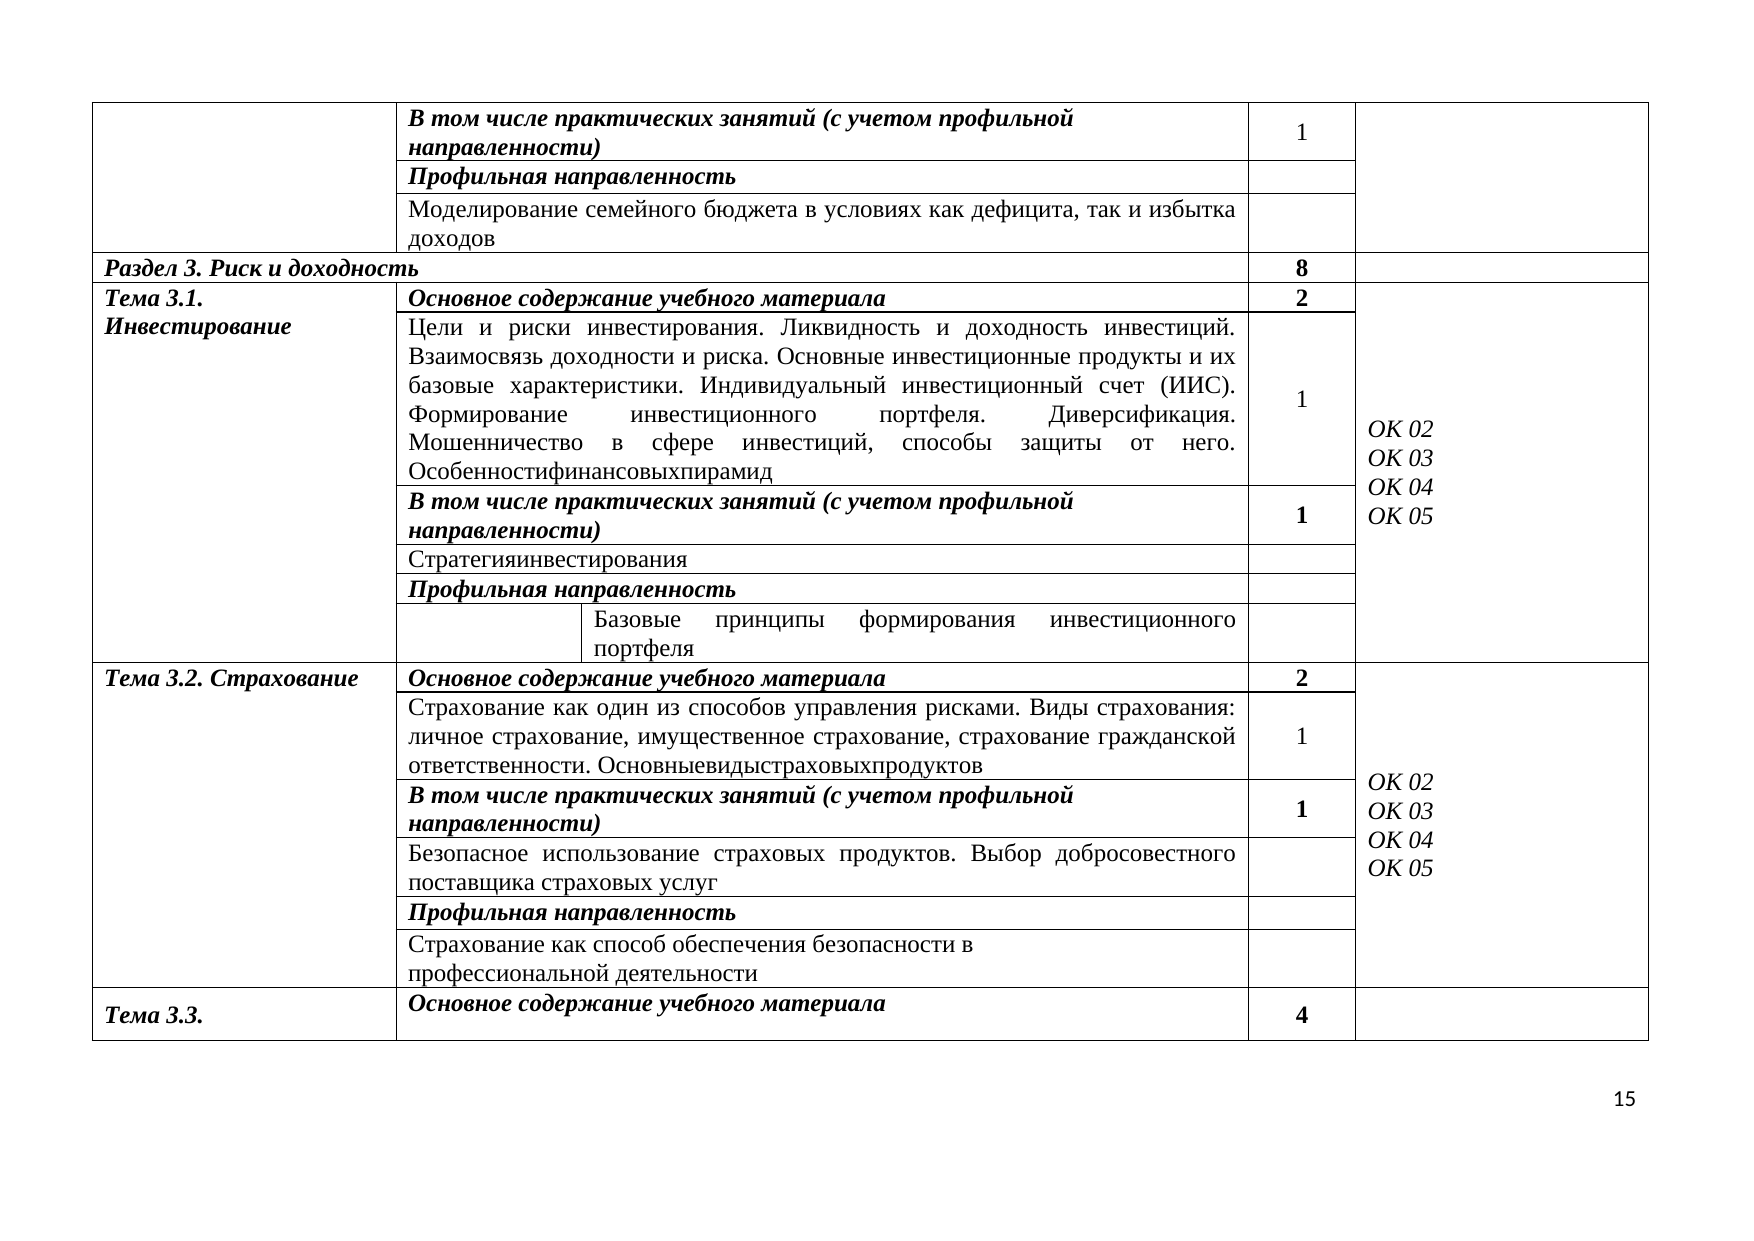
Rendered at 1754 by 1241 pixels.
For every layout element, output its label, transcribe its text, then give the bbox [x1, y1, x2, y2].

table_cell [1249, 574, 1355, 603]
table_cell 8 [1249, 253, 1355, 282]
table_cell Профильная направленность [397, 161, 1248, 193]
table_cell Основное содержание учебного материала [397, 283, 1248, 311]
table_cell Безопасное использование страховых продуктов. Выбор добросовестного поставщика страховых услуг [397, 838, 1248, 896]
table_cell Профильная направленность [397, 574, 1248, 603]
table_cell Стратегияинвестирования [397, 545, 1248, 573]
table_cell [1249, 194, 1355, 252]
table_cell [93, 988, 396, 1040]
table_cell [397, 604, 581, 662]
table_cell [1249, 838, 1355, 896]
table_cell Страхование как один из способов управления рисками. Виды страхования: личное страхование, имущественное страхование, страхование гражданской ответственности. Основныевидыстраховыхпродуктов [397, 693, 1248, 779]
table_cell Страхование как способ обеспечения безопасности в профессиональной деятельности [397, 930, 1248, 987]
table_cell ОК 02 ОК 03 ОК 04 ОК 05 [1356, 663, 1648, 987]
table_cell 4 [1249, 988, 1355, 1040]
table_cell [1249, 161, 1355, 193]
table_cell [1356, 988, 1648, 1040]
table_cell В том числе практических занятий (с учетом профильной направленности) [397, 103, 1248, 160]
table_cell 2 [1249, 663, 1355, 691]
table_cell Тема 3.2. Страхование [93, 663, 396, 987]
table_cell Основное содержание учебного материала [397, 663, 1248, 691]
table_cell Раздел 3. Риск и доходность [93, 253, 1248, 282]
table_cell 1 [1249, 103, 1355, 160]
table_cell Основное содержание учебного материала [397, 988, 1248, 1040]
table_cell [1356, 253, 1648, 282]
table_cell 1 [1249, 693, 1355, 779]
table_cell [1249, 604, 1355, 662]
table_cell В том числе практических занятий (с учетом профильной направленности) [397, 486, 1248, 543]
table_cell Моделирование семейного бюджета в условиях как дефицита, так и избытка доходов [397, 194, 1248, 252]
table_cell Цели и риски инвестирования. Ликвидность и доходность инвестиций. Взаимосвязь доходности и риска. Основные инвестиционные продукты и их базовые характеристики. Индивидуальный инвестиционный счет (ИИС). Формирование инвестиционного портфеля. Диверсификация. Мошенничество в сфере инвестиций, способы защиты от него. Особенностифинансовыхпирамид [397, 313, 1248, 485]
table_cell [1249, 930, 1355, 987]
table_cell 1 [1249, 486, 1355, 543]
table_cell [1249, 545, 1355, 573]
table_cell ОК 02 ОК 03 ОК 04 ОК 05 [1356, 283, 1648, 662]
table_cell В том числе практических занятий (с учетом профильной направленности) [397, 780, 1248, 837]
table_cell 1 [1249, 780, 1355, 837]
table_cell 2 [1249, 283, 1355, 311]
table_cell [1249, 897, 1355, 928]
table_cell Профильная направленность [397, 897, 1248, 928]
table_cell Тема 3.1. Инвестирование [93, 283, 396, 662]
table_cell 1 [1249, 313, 1355, 485]
table_cell Базовые принципы формирования инвестиционного портфеля [582, 604, 1248, 662]
